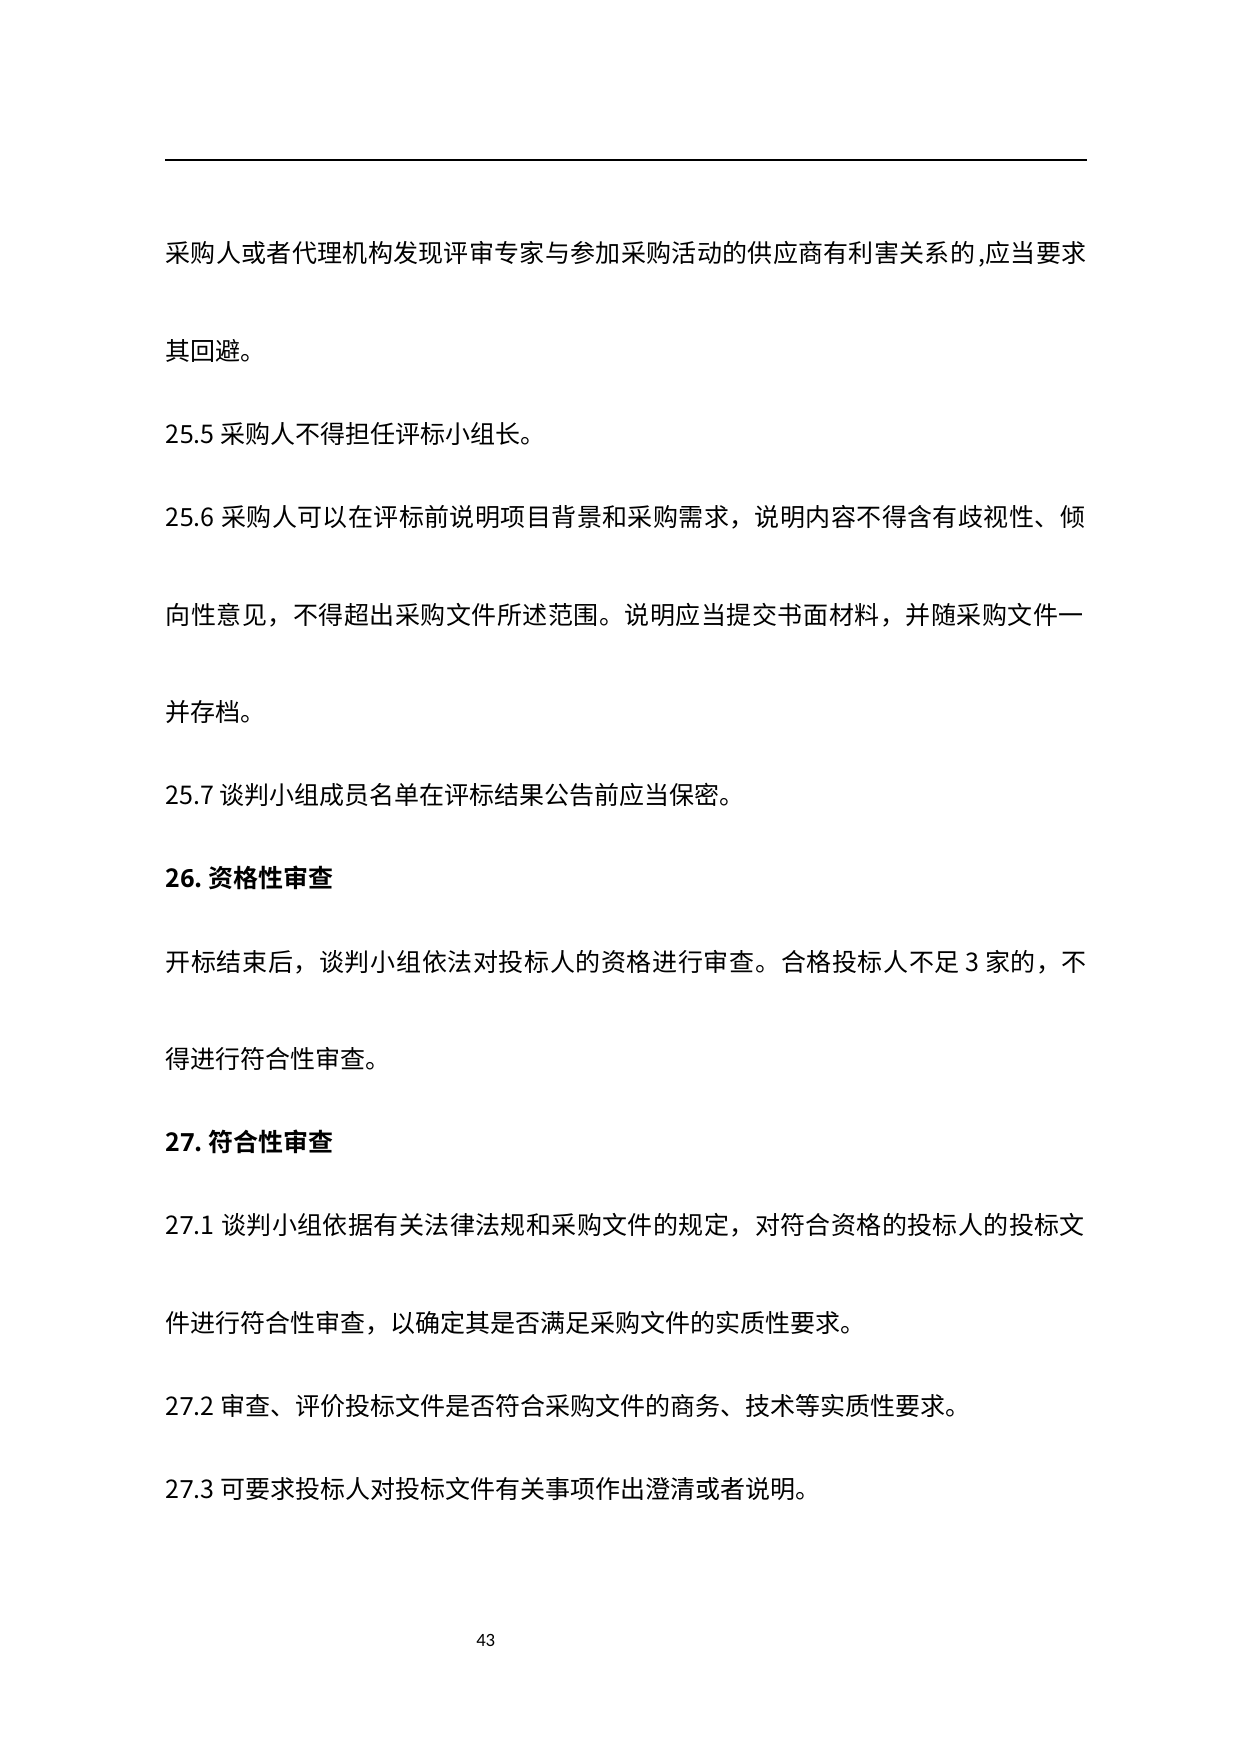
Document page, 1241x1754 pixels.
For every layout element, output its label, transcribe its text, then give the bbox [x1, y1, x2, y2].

text 25.6 采购人可以在评标前说明项目背景和采购需求，说明内容不得含有歧视性、倾向性意见，不得超出采购文件所述范围。说明应当提交书面材料，并随采购文件一并存档。 [165, 483, 1087, 743]
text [165, 219, 1087, 382]
text 25.5 采购人不得担任评标小组长。 [165, 400, 1087, 465]
text 27.3 可要求投标人对投标文件有关事项作出澄清或者说明。 [165, 1455, 1087, 1520]
text 开标结束后，谈判小组依法对投标人的资格进行审查。合格投标人不足3家的，不得进行符合性审查。 [165, 928, 1087, 1090]
text 27.2 审查、评价投标文件是否符合采购文件的商务、技术等实质性要求。 [165, 1372, 1087, 1437]
text 27.1 谈判小组依据有关法律法规和采购文件的规定，对符合资格的投标人的投标文件进行符合性审查，以确定其是否满足采购文件的实质性要求。 [165, 1191, 1087, 1354]
text 25.7 谈判小组成员名单在评标结果公告前应当保密。 [165, 761, 1087, 826]
text 26. 资格性审查 [165, 844, 1087, 909]
text 27. 符合性审查 [165, 1108, 1087, 1173]
